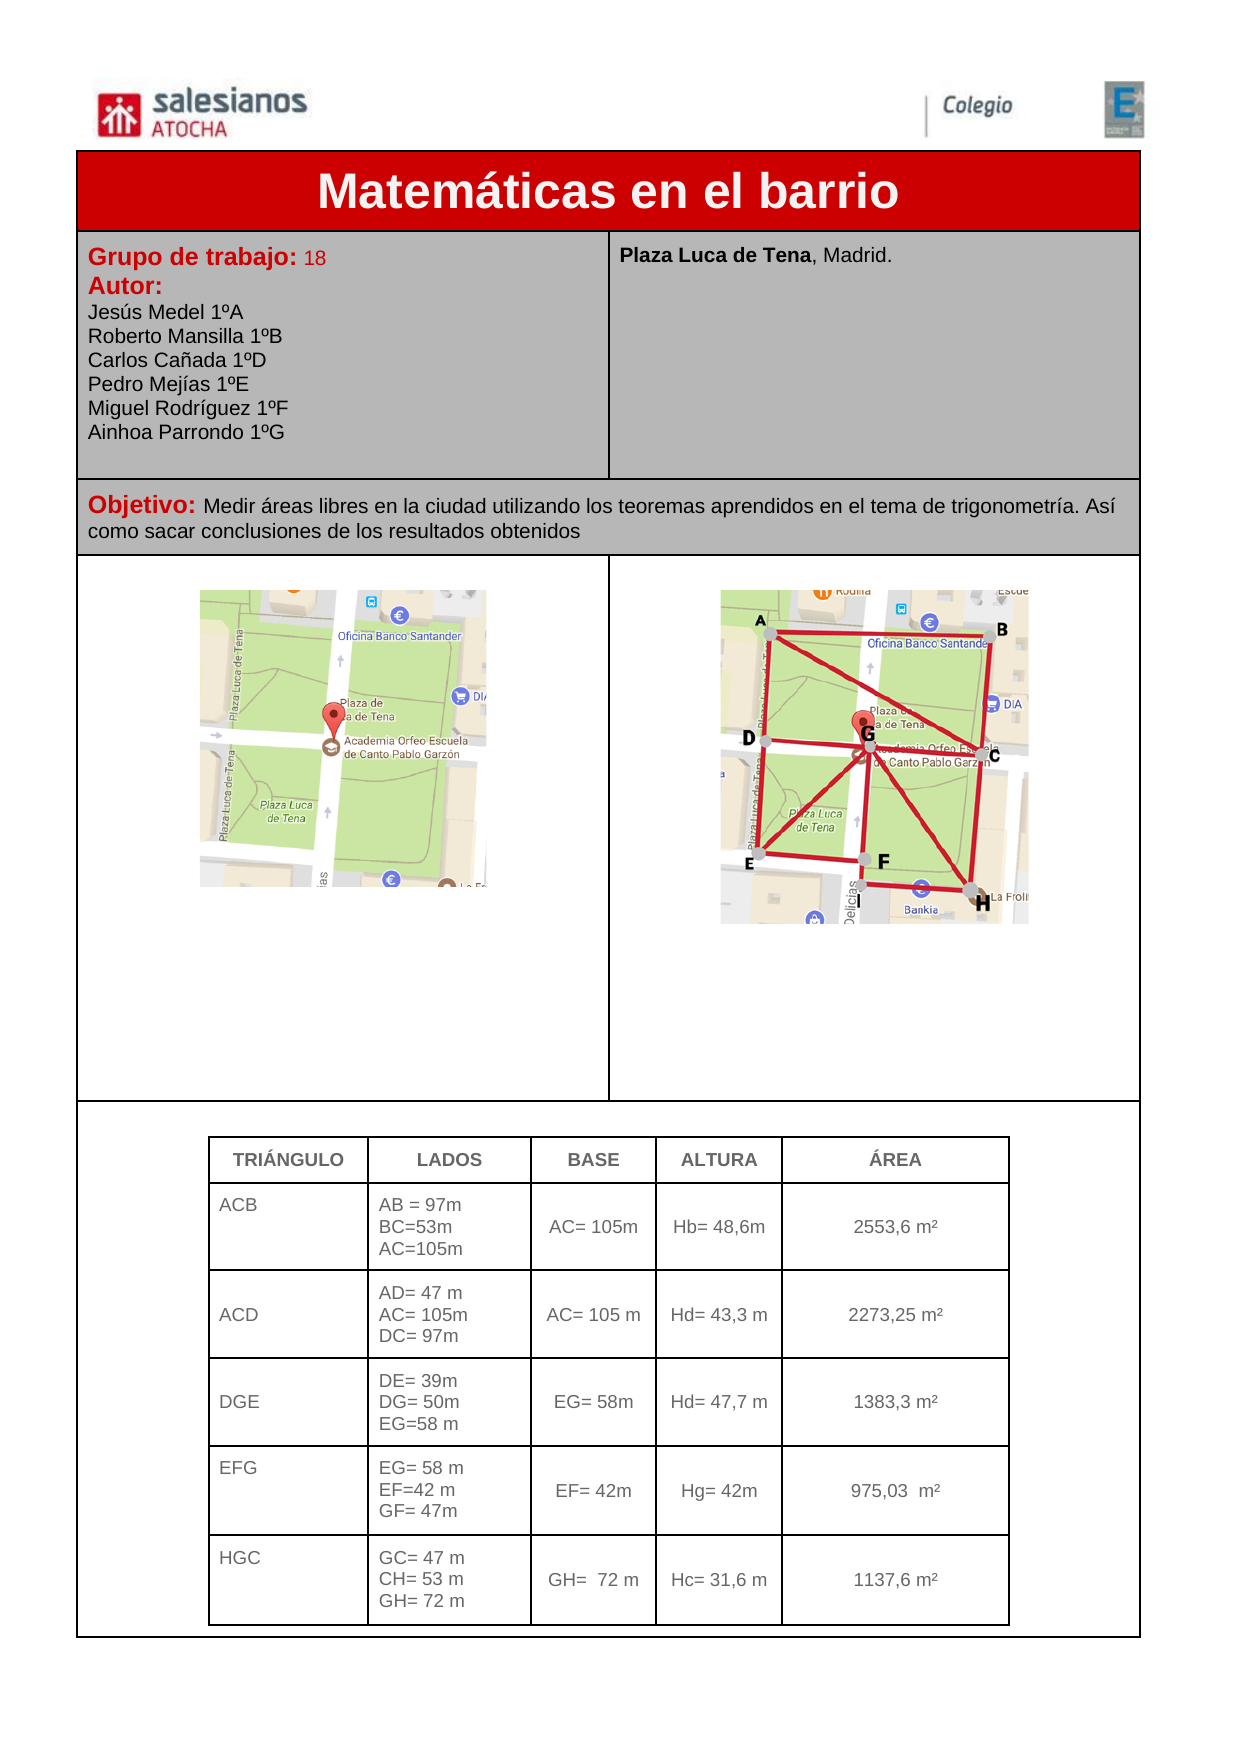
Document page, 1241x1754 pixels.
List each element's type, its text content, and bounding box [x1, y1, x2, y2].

picture [837, 62, 1171, 146]
table_cell Plaza Luca de Tena, Madrid. [610, 232, 1139, 478]
picture [720, 590, 1029, 924]
table_cell [78, 556, 608, 1099]
table_cell Objetivo: Medir áreas libres en la ciudad utilizando los teoremas aprendidos en el tema de trigonometría. Así como sacar conclusiones de los resultados obtenidos [78, 480, 1139, 554]
picture [73, 58, 558, 146]
table_header Matemáticas en el barrio [78, 152, 1139, 230]
table_cell [610, 556, 1139, 1099]
table_cell Grupo de trabajo: 18 Autor: Jesús Medel 1ºA Roberto Mansilla 1ºB Carlos Cañada 1ºD Pedro Mejías 1ºE Miguel Rodríguez 1ºF Ainhoa Parrondo 1ºG [78, 232, 608, 478]
picture [199, 590, 487, 887]
table_cell [78, 1102, 1139, 1636]
